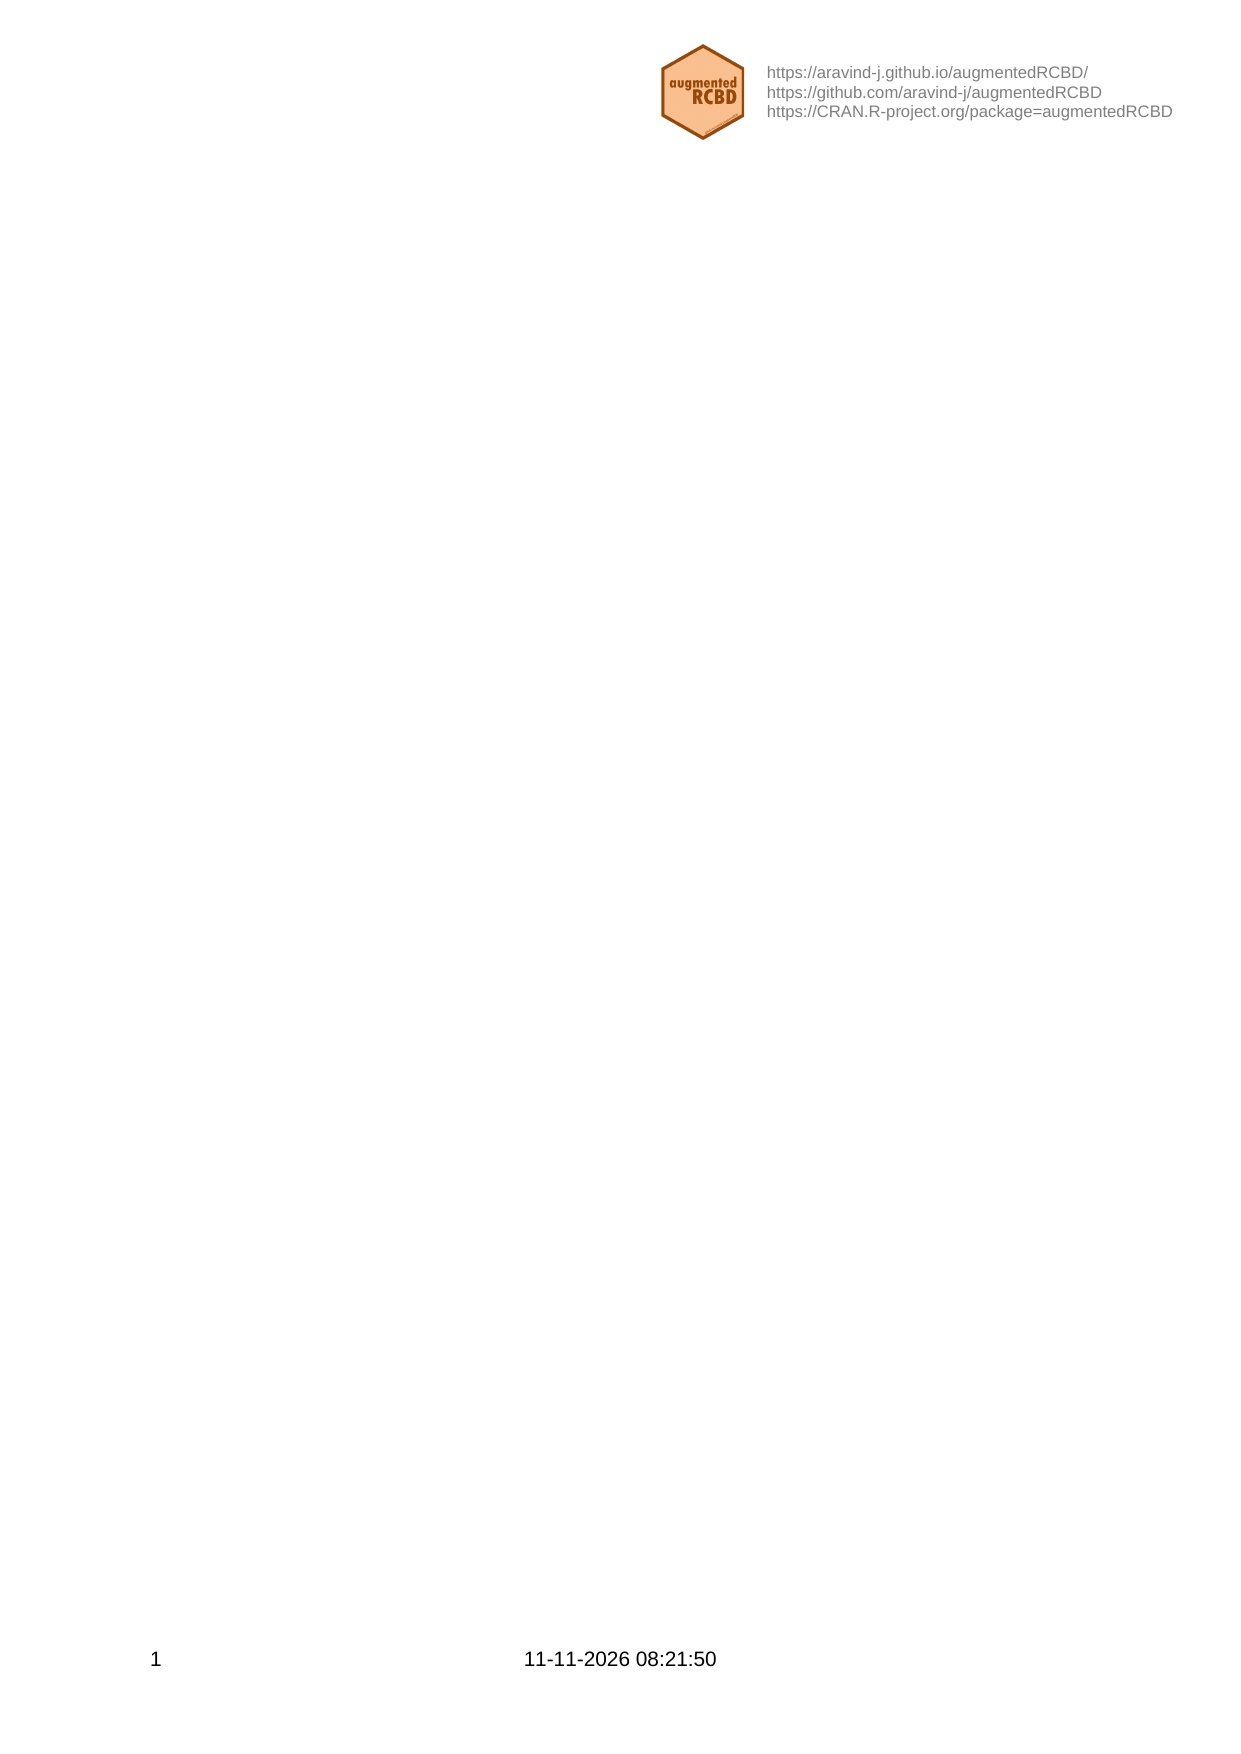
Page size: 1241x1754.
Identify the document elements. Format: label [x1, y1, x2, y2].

picture [661, 44, 745, 140]
